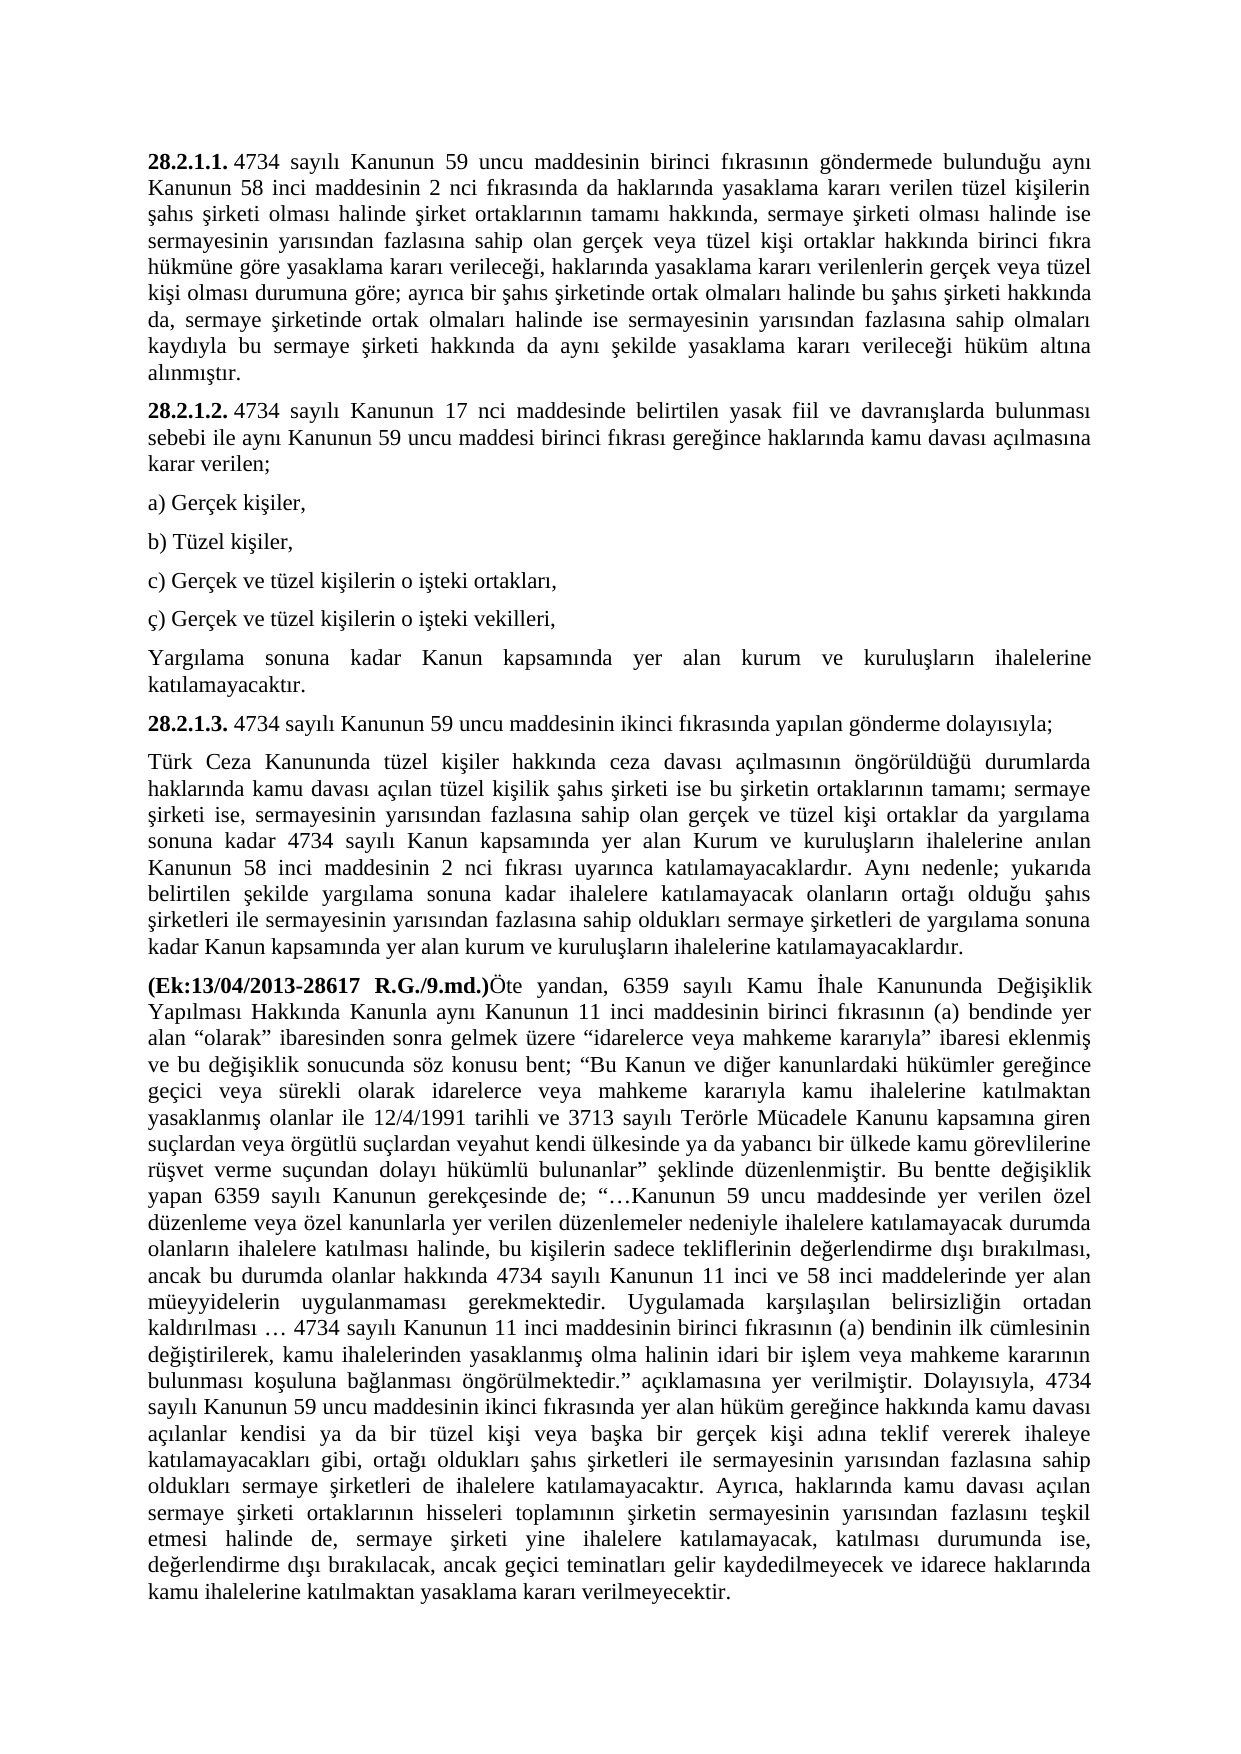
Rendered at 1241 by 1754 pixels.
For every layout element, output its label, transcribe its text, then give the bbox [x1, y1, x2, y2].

text 28.2.1.3. 4734 sayılı Kanunun 59 uncu maddesinin ikinci fıkrasında yapılan gönderme dolayısıyla; [148, 709, 1092, 736]
text 28.2.1.1. 4734 sayılı Kanunun 59 uncu maddesinin birinci fıkrasının göndermede bulunduğu aynı Kanunun 58 inci maddesinin 2 nci fıkrasında da haklarında yasaklama kararı verilen tüzel kişilerin şahıs şirketi olması halinde şirket ortaklarının tamamı hakkında, sermaye şirketi olması halinde ise sermayesinin yarısından fazlasına sahip olan gerçek veya tüzel kişi ortaklar hakkında birinci fıkra hükmüne göre yasaklama kararı verileceği, haklarında yasaklama kararı verilenlerin gerçek veya tüzel kişi olması durumuna göre; ayrıca bir şahıs şirketinde ortak olmaları halinde bu şahıs şirketi hakkında da, sermaye şirketinde ortak olmaları halinde ise sermayesinin yarısından fazlasına sahip olmaları kaydıyla bu sermaye şirketi hakkında da aynı şekilde yasaklama kararı verileceği hüküm altına alınmıştır. [148, 148, 1092, 385]
text (Ek:13/04/2013-28617 R.G./9.md.)Öte yandan, 6359 sayılı Kamu İhale Kanununda Değişiklik Yapılması Hakkında Kanunla aynı Kanunun 11 inci maddesinin birinci fıkrasının (a) bendinde yer alan “olarak” ibaresinden sonra gelmek üzere “idarelerce veya mahkeme kararıyla” ibaresi eklenmiş ve bu değişiklik sonucunda söz konusu bent; “Bu Kanun ve diğer kanunlardaki hükümler gereğince geçici veya sürekli olarak idarelerce veya mahkeme kararıyla kamu ihalelerine katılmaktan yasaklanmış olanlar ile 12/4/1991 tarihli ve 3713 sayılı Terörle Mücadele Kanunu kapsamına giren suçlardan veya örgütlü suçlardan veyahut kendi ülkesinde ya da yabancı bir ülkede kamu görevlilerine rüşvet verme suçundan dolayı hükümlü bulunanlar” şeklinde düzenlenmiştir. Bu bentte değişiklik yapan 6359 sayılı Kanunun gerekçesinde de; “…Kanunun 59 uncu maddesinde yer verilen özel düzenleme veya özel kanunlarla yer verilen düzenlemeler nedeniyle ihalelere katılamayacak durumda olanların ihalelere katılması halinde, bu kişilerin sadece tekliflerinin değerlendirme dışı bırakılması, ancak bu durumda olanlar hakkında 4734 sayılı Kanunun 11 inci ve 58 inci maddelerinde yer alan müeyyidelerin uygulanmaması gerekmektedir. Uygulamada karşılaşılan belirsizliğin ortadan kaldırılması … 4734 sayılı Kanunun 11 inci maddesinin birinci fıkrasının (a) bendinin ilk cümlesinin değiştirilerek, kamu ihalelerinden yasaklanmış olma halinin idari bir işlem veya mahkeme kararının bulunması koşuluna bağlanması öngörülmektedir.” açıklamasına yer verilmiştir. Dolayısıyla, 4734 sayılı Kanunun 59 uncu maddesinin ikinci fıkrasında yer alan hüküm gereğince hakkında kamu davası açılanlar kendisi ya da bir tüzel kişi veya başka bir gerçek kişi adına teklif vererek ihaleye katılamayacakları gibi, ortağı oldukları şahıs şirketleri ile sermayesinin yarısından fazlasına sahip oldukları sermaye şirketleri de ihalelere katılamayacaktır. Ayrıca, haklarında kamu davası açılan sermaye şirketi ortaklarının hisseleri toplamının şirketin sermayesinin yarısından fazlasını teşkil etmesi halinde de, sermaye şirketi yine ihalelere katılamayacak, katılması durumunda ise, değerlendirme dışı bırakılacak, ancak geçici teminatları gelir kaydedilmeyecek ve idarece haklarında kamu ihalelerine katılmaktan yasaklama kararı verilmeyecektir. [148, 972, 1092, 1604]
text 28.2.1.2. 4734 sayılı Kanunun 17 nci maddesinde belirtilen yasak fiil ve davranışlarda bulunması sebebi ile aynı Kanunun 59 uncu maddesi birinci fıkrası gereğince haklarında kamu davası açılmasına karar verilen; [148, 397, 1092, 476]
text Yargılama sonuna kadar Kanun kapsamında yer alan kurum ve kuruluşların ihalelerine katılamayacaktır. [148, 644, 1092, 697]
text a) Gerçek kişiler, [148, 489, 1092, 515]
text c) Gerçek ve tüzel kişilerin o işteki ortakları, [148, 567, 1092, 593]
text Türk Ceza Kanununda tüzel kişiler hakkında ceza davası açılmasının öngörüldüğü durumlarda haklarında kamu davası açılan tüzel kişilik şahıs şirketi ise bu şirketin ortaklarının tamamı; sermaye şirketi ise, sermayesinin yarısından fazlasına sahip olan gerçek ve tüzel kişi ortaklar da yargılama sonuna kadar 4734 sayılı Kanun kapsamında yer alan Kurum ve kuruluşların ihalelerine anılan Kanunun 58 inci maddesinin 2 nci fıkrası uyarınca katılamayacaklardır. Aynı nedenle; yukarıda belirtilen şekilde yargılama sonuna kadar ihalelere katılamayacak olanların ortağı olduğu şahıs şirketleri ile sermayesinin yarısından fazlasına sahip oldukları sermaye şirketleri de yargılama sonuna kadar Kanun kapsamında yer alan kurum ve kuruluşların ihalelerine katılamayacaklardır. [148, 748, 1092, 959]
text b) Tüzel kişiler, [148, 528, 1092, 554]
text ç) Gerçek ve tüzel kişilerin o işteki vekilleri, [148, 606, 1092, 632]
